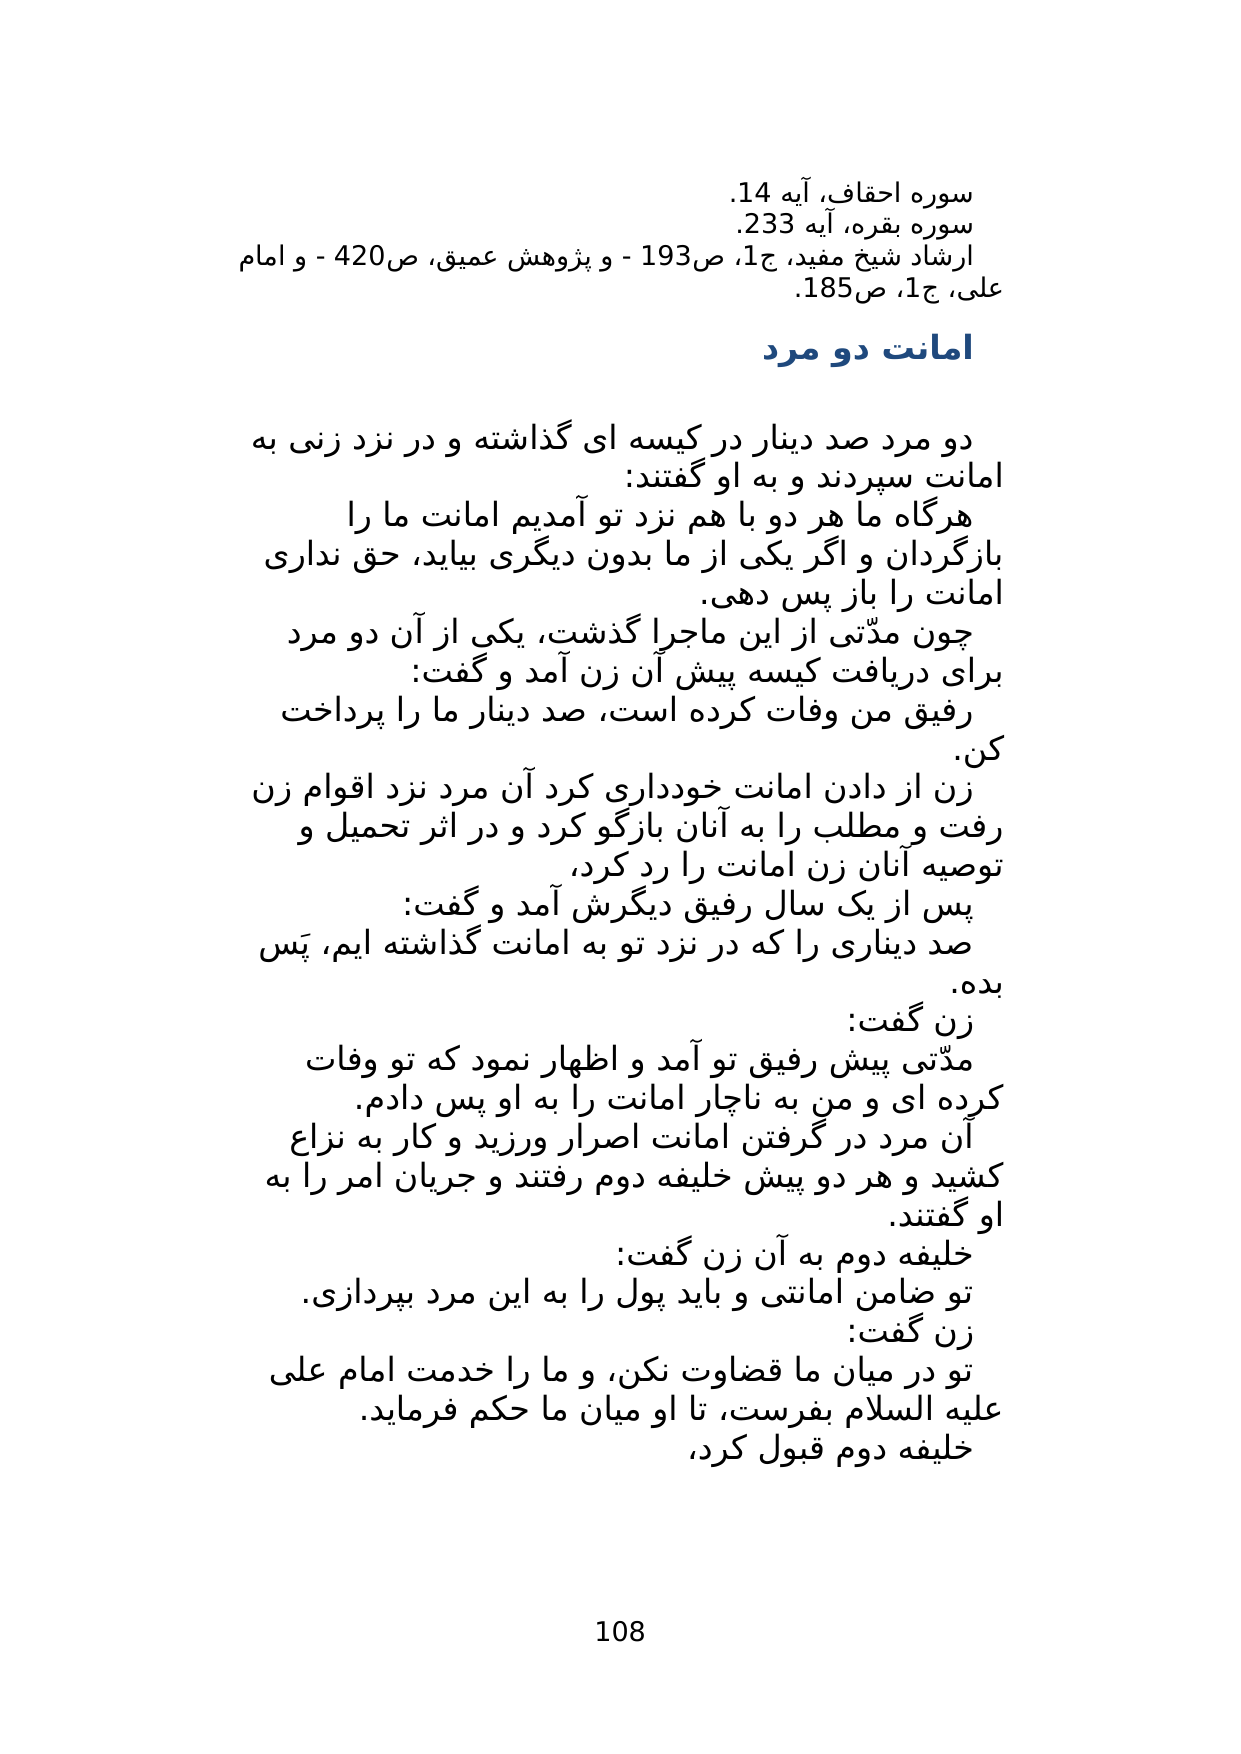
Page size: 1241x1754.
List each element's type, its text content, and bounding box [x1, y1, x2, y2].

text رفیق من وفات کرده است، صد دینار ما را پرداخت کن. [236, 690, 1004, 768]
text تو ضامن امانتی و باید پول را به این مرد بپردازی. [236, 1273, 1004, 1312]
text زن گفت: [236, 1312, 1004, 1351]
text ارشاد شیخ مفید، ج1، ص193 - و پژوهش عمیق، ص420 - و امام علی، ج1، ص185. [236, 240, 1004, 303]
text پس از یک سال رفیق دیگرش آمد و گفت: [236, 884, 1004, 923]
text دو مرد صد دینار در کیسه ای گذاشته و در نزد زنی به امانت سپردند و به او گفتند: [236, 418, 1004, 496]
text سوره احقاف، آیه 14. [236, 177, 1004, 209]
text زن از دادن امانت خودداری کرد آن مرد نزد اقوام زن رفت و مطلب را به آنان بازگو کرد و در اثر تحمیل و توصیه آنان زن امانت را رد کرد، [236, 768, 1004, 884]
subtitle امانت دو مرد [236, 328, 1004, 367]
text سوره بقره، آیه 233. [236, 209, 1004, 240]
text صد دیناری را که در نزد تو به امانت گذاشته ایم، پَس بده. [236, 923, 1004, 1001]
text مدّتی پیش رفیق تو آمد و اظهار نمود که تو وفات کرده ای و من به ناچار امانت را به او پس دادم. [236, 1040, 1004, 1117]
text خلیفه دوم قبول کرد، [236, 1428, 1004, 1467]
text آن مرد در گرفتن امانت اصرار ورزید و کار به نزاع کشید و هر دو پیش خلیفه دوم رفتند و جریان امر را به او گفتند. [236, 1117, 1004, 1234]
text تو در میان ما قضاوت نکن، و ما را خدمت امام علی علیه السلام بفرست، تا او میان ما حکم فرماید. [236, 1351, 1004, 1428]
text زن گفت: [236, 1001, 1004, 1040]
text هرگاه ما هر دو با هم نزد تو آمدیم امانت ما را بازگردان و اگر یکی از ما بدون دیگری بیاید، حق نداری امانت را باز پس دهی. [236, 496, 1004, 612]
text خلیفه دوم به آن زن گفت: [236, 1234, 1004, 1273]
text چون مدّتی از این ماجرا گذشت، یکی از آن دو مرد برای دریافت کیسه پیش آن زن آمد و گفت: [236, 612, 1004, 690]
